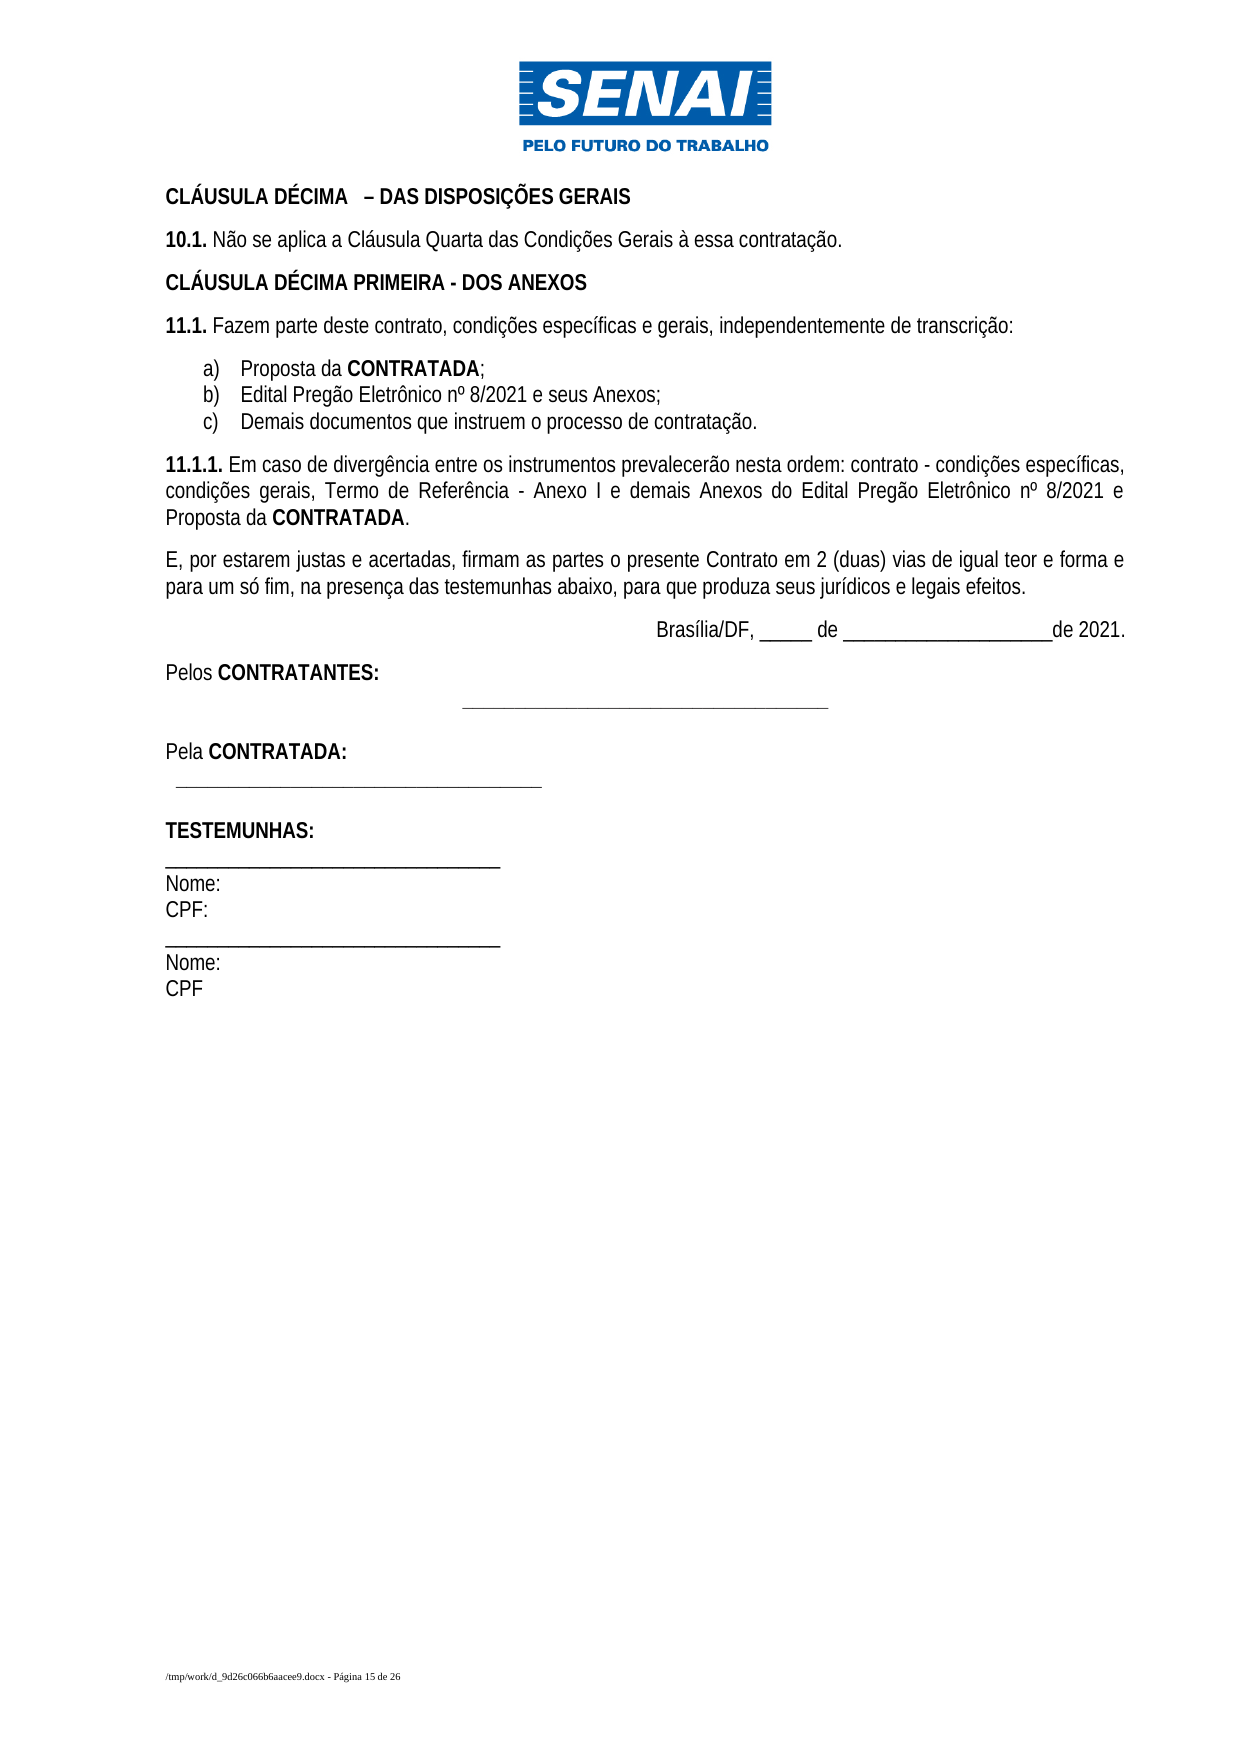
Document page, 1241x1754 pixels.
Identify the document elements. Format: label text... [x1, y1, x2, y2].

text E, por estarem justas e acertadas, firmam as partes o presente Contrato em 2 (duas) vias de igual teor e forma e para um só fim, na presença das testemunhas abaixo, para que produza seus jurídicos e legais efeitos. [165, 546, 1125, 599]
list Proposta da CONTRATADA; [203, 355, 1125, 381]
picture [508, 47, 780, 161]
text ___________________________________ [165, 764, 1125, 791]
text Brasília/DF, _____ de ____________________de 2021. [165, 616, 1125, 642]
text TESTEMUNHAS: [165, 817, 1125, 843]
text ________________________________ [165, 922, 1125, 949]
text 10.1. Não se aplica a Cláusula Quarta das Condições Gerais à essa contratação. [165, 226, 1125, 252]
text CPF [165, 975, 1125, 1001]
text CLÁUSULA DÉCIMA – DAS DISPOSIÇÕES GERAIS [165, 183, 1125, 209]
list Demais documentos que instruem o processo de contratação. [203, 408, 1125, 434]
text 11.1. Fazem parte deste contrato, condições específicas e gerais, independentemente de transcrição: [165, 312, 1125, 338]
text 11.1.1. Em caso de divergência entre os instrumentos prevalecerão nesta ordem: contrato - condições específicas, condições gerais, Termo de Referência - Anexo I e demais Anexos do Edital Pregão Eletrônico nº 8/2021 e Proposta da CONTRATADA. [165, 451, 1125, 530]
text Nome: [165, 949, 1125, 975]
text CPF: [165, 896, 1125, 922]
text ________________________________ [165, 843, 1125, 870]
text ___________________________________ [165, 685, 1125, 712]
list Edital Pregão Eletrônico nº 8/2021 e seus Anexos; [203, 381, 1125, 408]
text CLÁUSULA DÉCIMA PRIMEIRA - DOS ANEXOS [165, 269, 1125, 295]
text Pelos CONTRATANTES: [165, 659, 1125, 685]
text Nome: [165, 870, 1125, 896]
text Pela CONTRATADA: [165, 738, 1125, 764]
